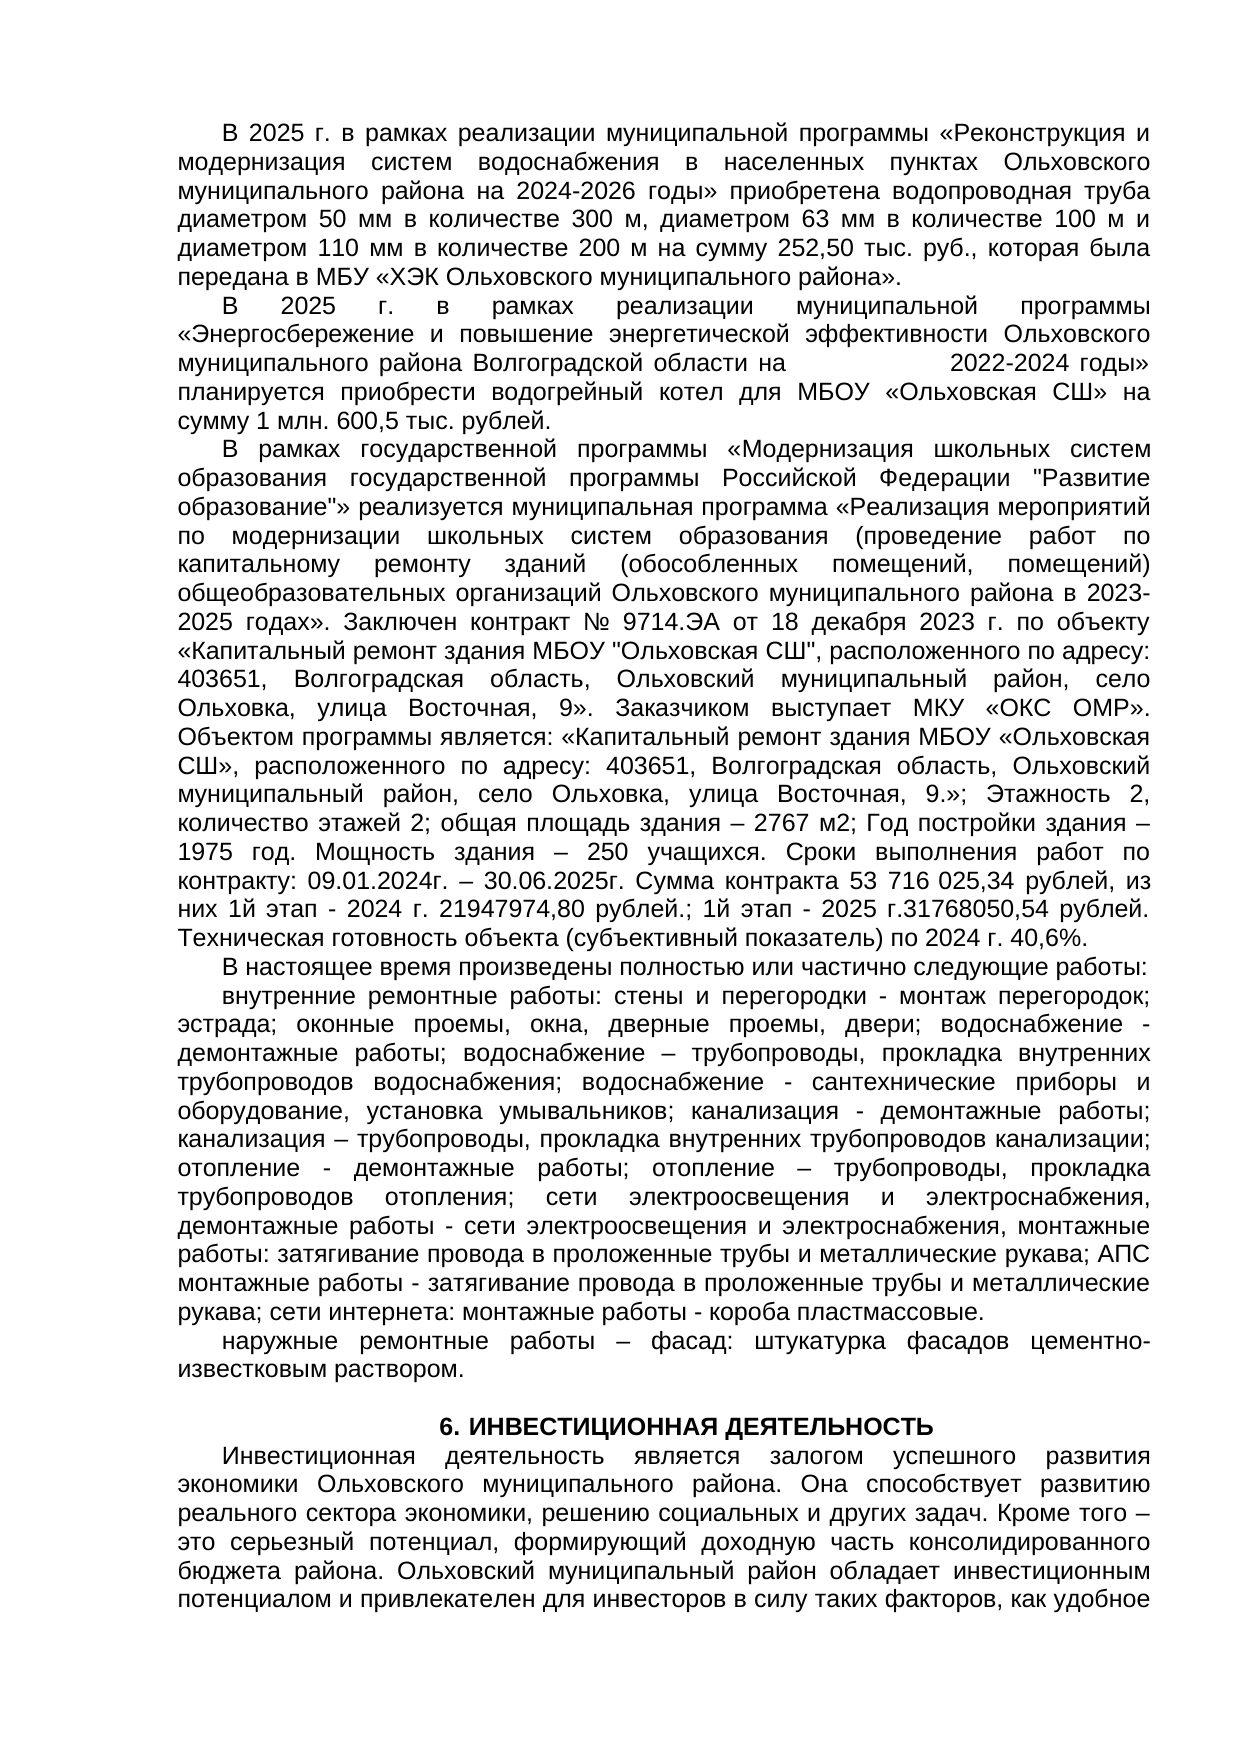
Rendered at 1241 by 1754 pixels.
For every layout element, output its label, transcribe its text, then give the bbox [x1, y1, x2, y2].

text внутренние ремонтные работы: стены и перегородки - монтаж перегородок; эстрада; оконные проемы, окна, дверные проемы, двери; водоснабжение - демонтажные работы; водоснабжение – трубопроводы, прокладка внутренних трубопроводов водоснабжения; водоснабжение - сантехнические приборы и оборудование, установка умывальников; канализация - демонтажные работы; канализация – трубопроводы, прокладка внутренних трубопроводов канализации; отопление - демонтажные работы; отопление – трубопроводы, прокладка трубопроводов отопления; сети электроосвещения и электроснабжения, демонтажные работы - сети электроосвещения и электроснабжения, монтажные работы: затягивание провода в проложенные трубы и металлические рукава; АПС монтажные работы - затягивание провода в проложенные трубы и металлические рукава; сети интернета: монтажные работы - короба пластмассовые. [177, 981, 1152, 1326]
list ИНВЕСТИЦИОННАЯ ДЕЯТЕЛЬНОСТЬ [177, 1412, 1152, 1441]
text В 2025 г. в рамках реализации муниципальной программы «Реконструкция и модернизация систем водоснабжения в населенных пунктах Ольховского муниципального района на 2024-2026 годы» приобретена водопроводная труба диаметром 50 мм в количестве 300 м, диаметром 63 мм в количестве 100 м и диаметром 110 мм в количестве 200 м на сумму 252,50 тыс. руб., которая была передана в МБУ «ХЭК Ольховского муниципального района». [177, 118, 1152, 291]
text В настоящее время произведены полностью или частично следующие работы: [177, 952, 1152, 981]
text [177, 1441, 1152, 1613]
text В рамках государственной программы «Модернизация школьных систем образования государственной программы Российской Федерации "Развитие образование"» реализуется муниципальная программа «Реализация мероприятий по модернизации школьных систем образования (проведение работ по капитальному ремонту зданий (обособленных помещений, помещений) общеобразовательных организаций Ольховского муниципального района в 2023-2025 годах». Заключен контракт № 9714.ЭА от 18 декабря 2023 г. по объекту «Капитальный ремонт здания МБОУ "Ольховская СШ", расположенного по адресу: 403651, Волгоградская область, Ольховский муниципальный район, село Ольховка, улица Восточная, 9». Заказчиком выступает МКУ «ОКС ОМР». Объектом программы является: «Капитальный ремонт здания МБОУ «Ольховская СШ», расположенного по адресу: 403651, Волгоградская область, Ольховский муниципальный район, село Ольховка, улица Восточная, 9.»; Этажность 2, количество этажей 2; общая площадь здания – 2767 м2; Год постройки здания – 1975 год. Мощность здания – 250 учащихся. Сроки выполнения работ по контракту: 09.01.2024г. – 30.06.2025г. Сумма контракта 53 716 025,34 рублей, из них 1й этап - 2024 г. 21947974,80 рублей.; 1й этап - 2025 г.31768050,54 рублей. Техническая готовность объекта (субъективный показатель) по 2024 г. 40,6%. [177, 434, 1152, 952]
text наружные ремонтные работы – фасад: штукатурка фасадов цементно-известковым раствором. [177, 1326, 1152, 1383]
text В 2025 г. в рамках реализации муниципальной программы «Энергосбережение и повышение энергетической эффективности Ольховского муниципального района Волгоградской области на 2022-2024 годы» планируется приобрести водогрейный котел для МБОУ «Ольховская СШ» на сумму 1 млн. 600,5 тыс. рублей. [177, 291, 1152, 434]
